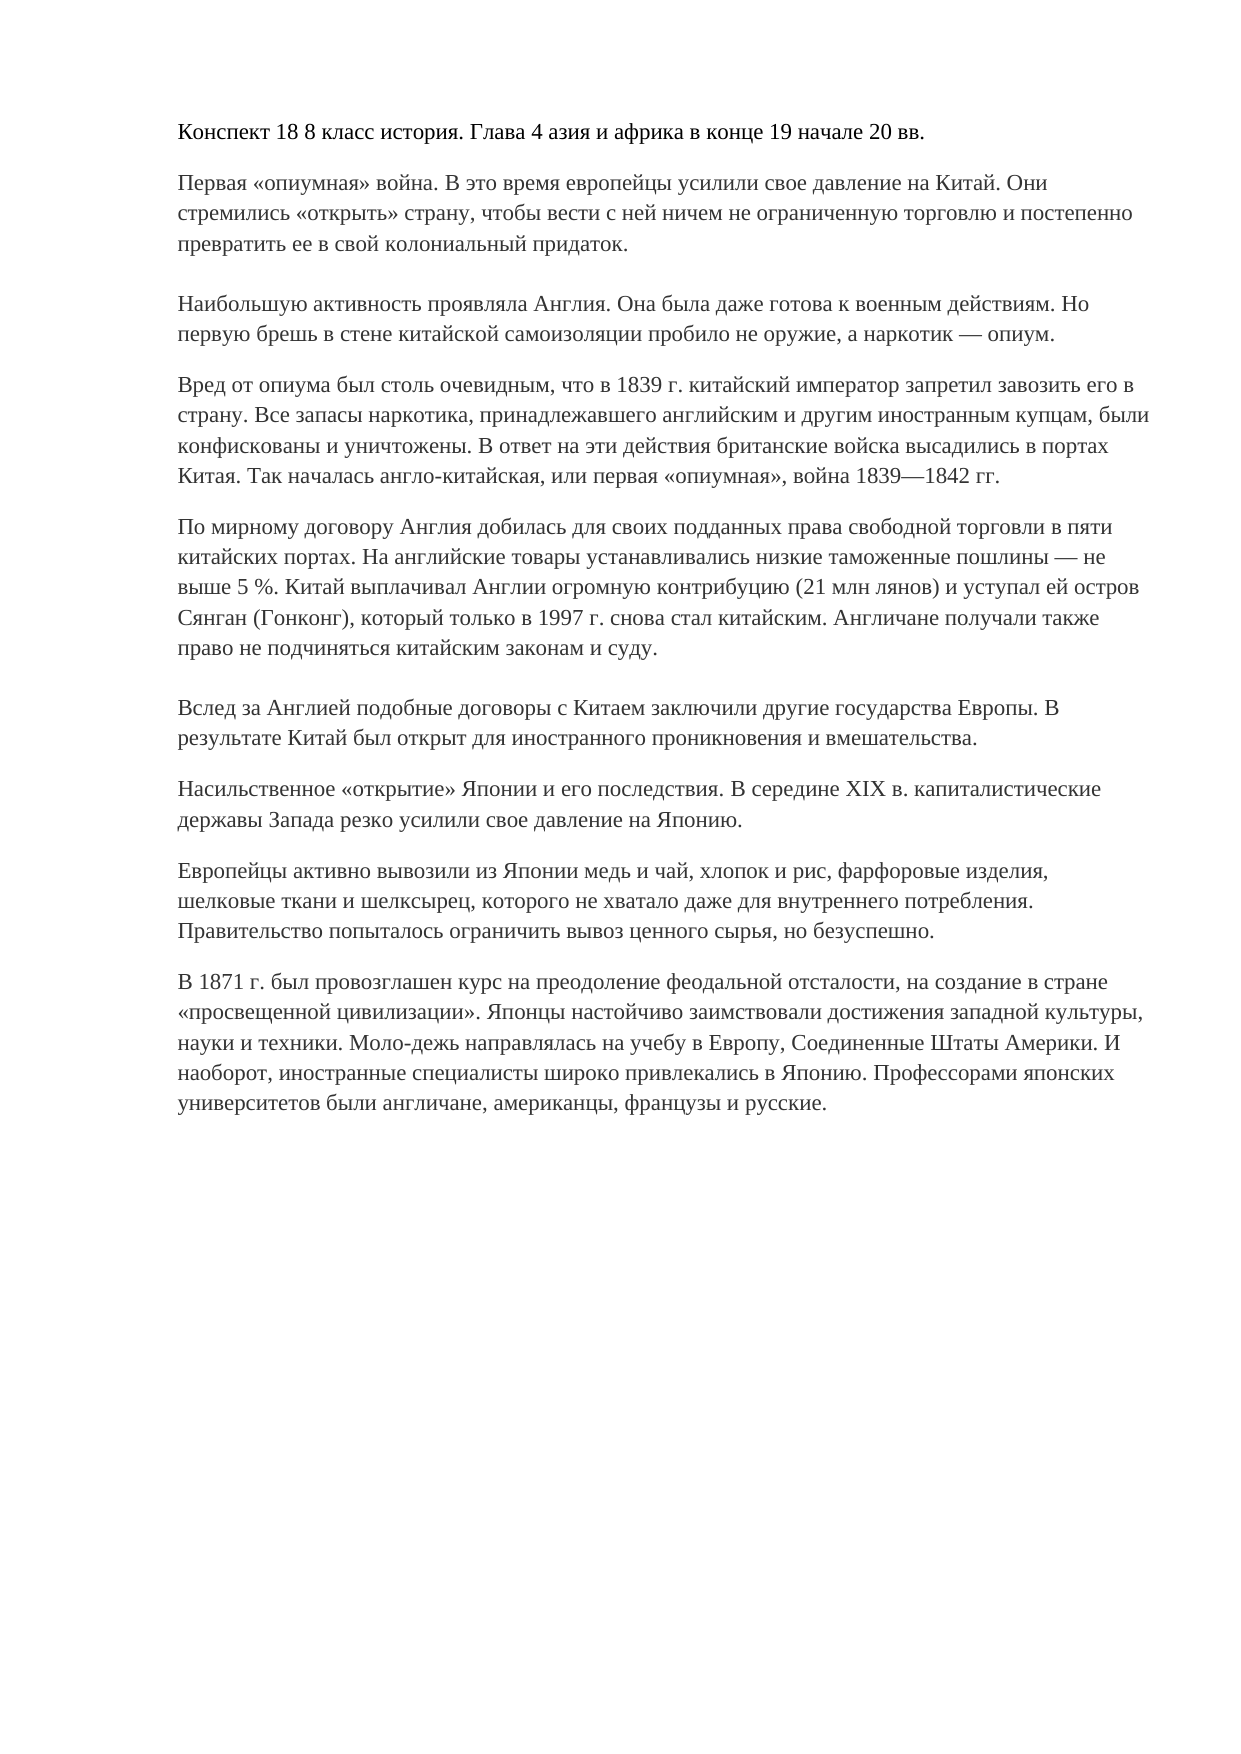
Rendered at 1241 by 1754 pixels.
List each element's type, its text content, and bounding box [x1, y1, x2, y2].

text По мирному договору Англия добилась для своих подданных права свободной торговли в пяти китайских портах. На английские товары устанавливались низкие таможенные пошлины — не выше 5 %. Китай выплачивал Англии огромную контрибуцию (21 млн лянов) и уступал ей остров Сянган (Гонконг), который только в 1997 г. снова стал китайским. Англичане получали также право не подчиняться китайским законам и суду. Вслед за Англией подобные договоры с Китаем заключили другие государства Европы. В результате Китай был открыт для иностранного проникновения и вмешательства. [177, 513, 1152, 751]
text Насильственное «открытие» Японии и его последствия. В середине XIX в. капиталистические державы Запада резко усилили свое давление на Японию. [177, 775, 1152, 832]
text Конспект 18 8 класс история. Глава 4 азия и африка в конце 19 начале 20 вв. [177, 118, 1152, 144]
text В 1871 г. был провозглашен курс на преодоление феодальной отсталости, на создание в стране «просвещенной цивилизации». Японцы настойчиво заимствовали достижения западной культуры, науки и техники. Моло-дежь направлялась на учебу в Европу, Соединенные Штаты Америки. И наоборот, иностранные специалисты широко привлекались в Японию. Профессорами японских университетов были англичане, американцы, французы и русские. [177, 968, 1152, 1115]
text Европейцы активно вывозили из Японии медь и чай, хлопок и рис, фарфоровые изделия, шелковые ткани и шелксырец, которого не хватало даже для внутреннего потребления. Правительство попыталось ограничить вывоз ценного сырья, но безуспешно. [177, 857, 1152, 943]
text Первая «опиумная» война. В это время европейцы усилили свое давление на Китай. Они стремились «открыть» страну, чтобы вести с ней ничем не ограниченную торговлю и постепенно превратить ее в свой колониальный придаток. Наибольшую активность проявляла Англия. Она была даже готова к военным действиям. Но первую брешь в стене китайской самоизоляции пробило не оружие, а наркотик — опиум. [177, 169, 1152, 347]
text Вред от опиума был столь очевидным, что в 1839 г. китайский император запретил завозить его в страну. Все запасы наркотика, принадлежавшего английским и другим иностранным купцам, были конфискованы и уничтожены. В ответ на эти действия британские войска высадились в портах Китая. Так началась англо-китайская, или первая «опиумная», война 1839—1842 гг. [177, 371, 1152, 488]
